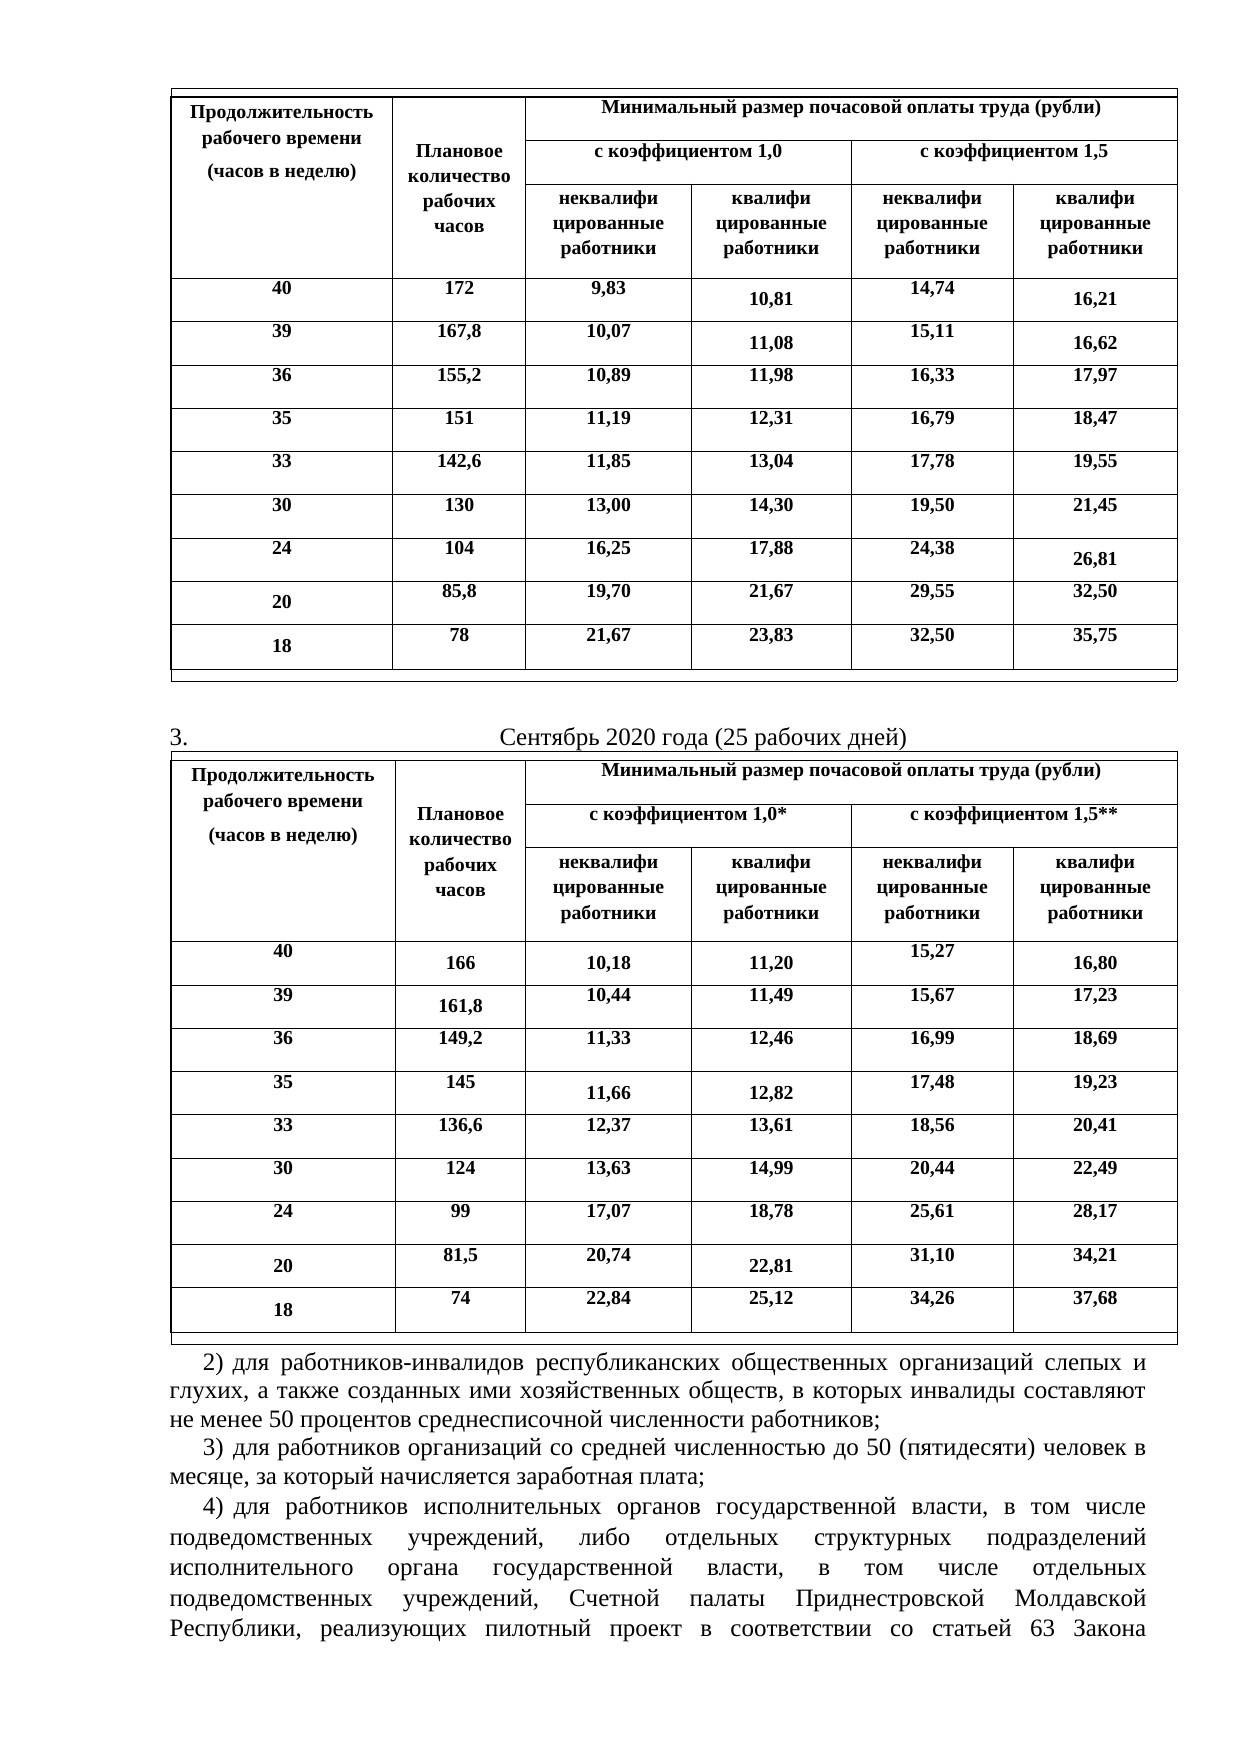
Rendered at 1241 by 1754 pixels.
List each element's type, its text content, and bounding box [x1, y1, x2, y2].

table_cell 9,83 [526, 279, 691, 321]
table_cell 17,97 [1014, 366, 1177, 407]
table_cell 33 [172, 1115, 395, 1158]
table_header Минимальный размер почасовой оплаты труда (рубли) [526, 98, 1177, 140]
table_cell 104 [393, 539, 525, 581]
table_cell 167,8 [393, 322, 525, 364]
table_cell 19,70 [526, 582, 691, 624]
list для работников-инвалидов республиканских общественных организаций слепых и глухих, а также созданных ими хозяйственных обществ, в которых инвалиды составляют не менее 50 процентов среднесписочной численности работников; [169, 1347, 1147, 1433]
table_cell 39 [172, 322, 392, 364]
table_cell 34,26 [852, 1288, 1013, 1332]
table_cell 18 [172, 625, 392, 669]
table_cell 11,85 [526, 452, 691, 494]
table_cell 166 [396, 942, 525, 984]
table_cell 17,23 [1014, 986, 1177, 1028]
table_header Плановое количество рабочих часов [396, 761, 525, 941]
table_header Продолжительность рабочего времени (часов в неделю) [172, 761, 395, 941]
table_cell 16,25 [526, 539, 691, 581]
table_cell квалифи цированные работники [692, 185, 851, 278]
table_cell 14,30 [692, 495, 851, 538]
table_cell 14,74 [852, 279, 1013, 321]
table_cell 145 [396, 1072, 525, 1114]
table_cell 11,20 [692, 942, 851, 984]
table_cell 22,81 [692, 1245, 851, 1287]
table_cell 22,49 [1014, 1159, 1177, 1201]
table_cell неквалифи цированные работники [852, 185, 1013, 278]
table_cell 36 [172, 1029, 395, 1071]
table_cell 22,84 [526, 1288, 691, 1332]
table_cell 24,38 [852, 539, 1013, 581]
table_cell 17,78 [852, 452, 1013, 494]
table_cell 24 [172, 1202, 395, 1244]
table_cell 151 [393, 409, 525, 451]
table_cell 10,89 [526, 366, 691, 407]
table_cell 12,37 [526, 1115, 691, 1158]
table_cell 142,6 [393, 452, 525, 494]
table_cell 19,23 [1014, 1072, 1177, 1114]
table_cell 15,27 [852, 942, 1013, 984]
table_cell 21,45 [1014, 495, 1177, 538]
table_cell 16,21 [1014, 279, 1177, 321]
table_cell неквалифи цированные работники [852, 848, 1013, 941]
table_cell 24 [172, 539, 392, 581]
table_cell неквалифи цированные работники [526, 848, 691, 941]
table_cell 155,2 [393, 366, 525, 407]
table_cell 16,79 [852, 409, 1013, 451]
table_cell 19,55 [1014, 452, 1177, 494]
table_cell 21,67 [526, 625, 691, 669]
table_cell 99 [396, 1202, 525, 1244]
table_cell 18,69 [1014, 1029, 1177, 1071]
table_cell 40 [172, 942, 395, 984]
list для работников организаций со средней численностью до 50 (пятидесяти) человек в месяце, за который начисляется заработная плата; [169, 1433, 1147, 1490]
table_cell 32,50 [1014, 582, 1177, 624]
table_cell 12,46 [692, 1029, 851, 1071]
table_cell квалифи цированные работники [1014, 185, 1177, 278]
table_cell 15,67 [852, 986, 1013, 1028]
table_cell 16,80 [1014, 942, 1177, 984]
table_cell 14,99 [692, 1159, 851, 1201]
table_cell 13,00 [526, 495, 691, 538]
table_cell 39 [172, 986, 395, 1028]
table_cell 20 [172, 1245, 395, 1287]
table_cell 172 [393, 279, 525, 321]
table_cell 25,12 [692, 1288, 851, 1332]
table_cell 161,8 [396, 986, 525, 1028]
table_cell 23,83 [692, 625, 851, 669]
table_cell 16,62 [1014, 322, 1177, 364]
table_cell 10,81 [692, 279, 851, 321]
table_cell 11,49 [692, 986, 851, 1028]
table_cell 18,78 [692, 1202, 851, 1244]
table_cell квалифи цированные работники [1014, 848, 1177, 941]
table_cell 20 [172, 582, 392, 624]
table_cell 74 [396, 1288, 525, 1332]
table_cell 18 [172, 1288, 395, 1332]
table_cell 20,74 [526, 1245, 691, 1287]
table_cell 35,75 [1014, 625, 1177, 669]
table_cell 40 [172, 279, 392, 321]
table_cell 28,17 [1014, 1202, 1177, 1244]
table_cell 35 [172, 409, 392, 451]
table_cell 25,61 [852, 1202, 1013, 1244]
table_cell неквалифи цированные работники [526, 185, 691, 278]
table_cell 11,33 [526, 1029, 691, 1071]
table_cell 18,56 [852, 1115, 1013, 1158]
table_cell 17,07 [526, 1202, 691, 1244]
table_cell 11,66 [526, 1072, 691, 1114]
table_cell 20,41 [1014, 1115, 1177, 1158]
table_cell 21,67 [692, 582, 851, 624]
table_cell 36 [172, 366, 392, 407]
table_cell 17,48 [852, 1072, 1013, 1114]
table_cell 33 [172, 452, 392, 494]
table_header Продолжительность рабочего времени (часов в неделю) [172, 98, 392, 278]
table_cell 13,61 [692, 1115, 851, 1158]
table_cell 16,33 [852, 366, 1013, 407]
table_cell 16,99 [852, 1029, 1013, 1071]
table_cell 34,21 [1014, 1245, 1177, 1287]
table_cell 13,63 [526, 1159, 691, 1201]
table_cell 18,47 [1014, 409, 1177, 451]
table_cell 11,98 [692, 366, 851, 407]
table_cell квалифи цированные работники [692, 848, 851, 941]
table_cell 10,07 [526, 322, 691, 364]
table_cell 30 [172, 1159, 395, 1201]
table_cell 13,04 [692, 452, 851, 494]
table_cell 30 [172, 495, 392, 538]
table_cell 11,19 [526, 409, 691, 451]
table_cell с коэффициентом 1,0 [526, 141, 851, 183]
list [169, 1490, 1147, 1643]
table_cell 85,8 [393, 582, 525, 624]
table_cell 10,44 [526, 986, 691, 1028]
table_header Плановое количество рабочих часов [393, 98, 525, 278]
table_cell 15,11 [852, 322, 1013, 364]
table_cell 136,6 [396, 1115, 525, 1158]
table_cell 26,81 [1014, 539, 1177, 581]
table_cell 32,50 [852, 625, 1013, 669]
table_cell 10,18 [526, 942, 691, 984]
table_cell 35 [172, 1072, 395, 1114]
table_cell 12,31 [692, 409, 851, 451]
table_cell с коэффициентом 1,0* [526, 805, 851, 847]
table_cell 37,68 [1014, 1288, 1177, 1332]
table_cell 12,82 [692, 1072, 851, 1114]
table_cell 130 [393, 495, 525, 538]
table_cell с коэффициентом 1,5** [852, 805, 1177, 847]
table_cell 20,44 [852, 1159, 1013, 1201]
table_header Минимальный размер почасовой оплаты труда (рубли) [526, 761, 1177, 803]
table_cell 17,88 [692, 539, 851, 581]
table_cell 11,08 [692, 322, 851, 364]
list Сентябрь 2020 года (25 рабочих дней) [169, 726, 1178, 751]
table_cell с коэффициентом 1,5 [852, 141, 1177, 183]
table_cell 19,50 [852, 495, 1013, 538]
table_cell 29,55 [852, 582, 1013, 624]
table_cell 31,10 [852, 1245, 1013, 1287]
table_cell 81,5 [396, 1245, 525, 1287]
table_cell 149,2 [396, 1029, 525, 1071]
table_cell 78 [393, 625, 525, 669]
table_cell 124 [396, 1159, 525, 1201]
